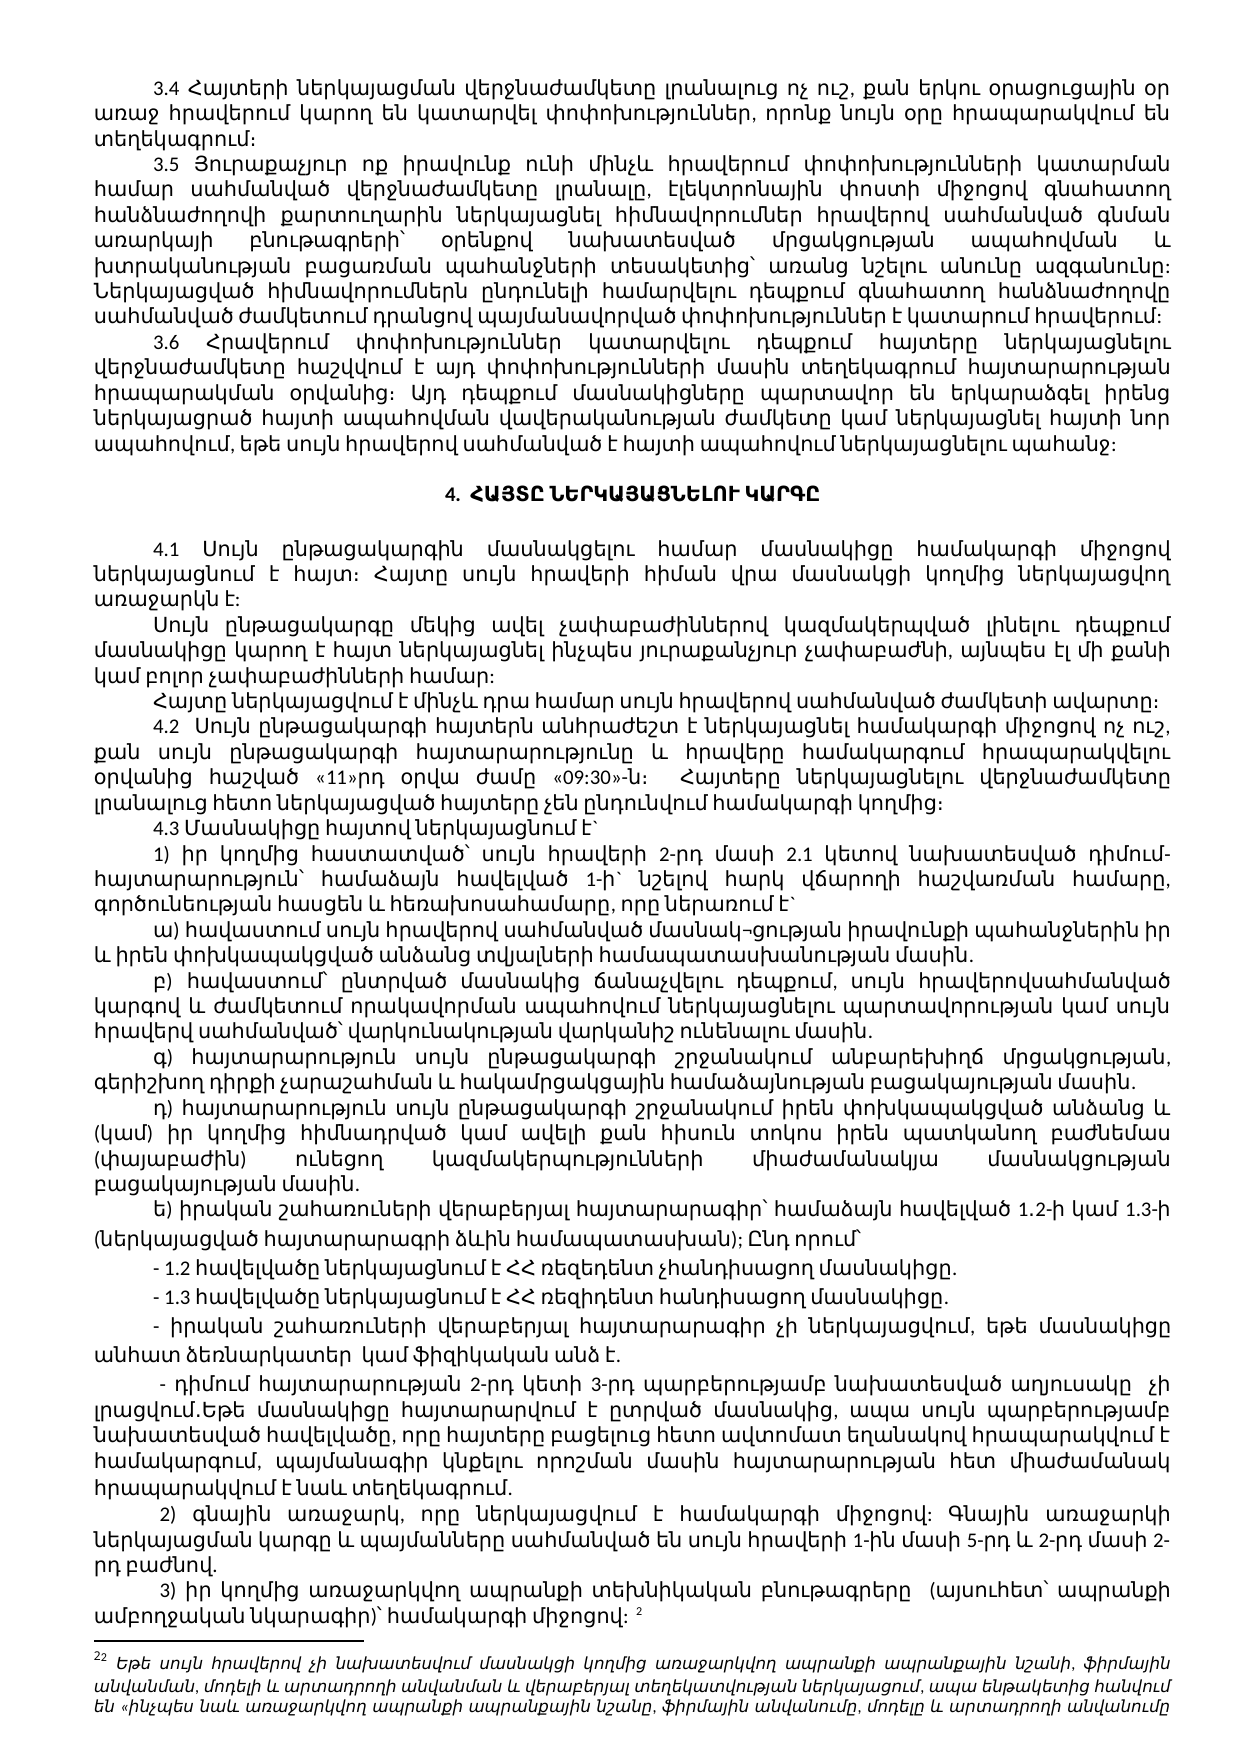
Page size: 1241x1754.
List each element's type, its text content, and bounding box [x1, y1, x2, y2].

text - 1.3 հավելվածը ներկայացնում է ՀՀ ռեզիդենտ հանդիսացող մասնակիցը. [94, 1284, 1171, 1309]
text 3.5 Յուրաքաչյուր ոք իրավունք ունի մինչև հրավերում փոփոխությունների կատարման համար սահմանված վերջնաժամկետը լրանալը, էլեկտրոնային փոստի միջոցով գնահատող հանձնաժողովի քարտուղարին ներկայացնել հիմնավորումներ հրավերով սահմանված գնման առարկայի բնութագրերի՝ օրենքով նախատեսված մրցակցության ապահովման և խտրականության բացառման պահանջների տեսակետից՝ առանց նշելու անունը ազգանունը: Ներկայացված հիմնավորումներն ընդունելի համարվելու դեպքում գնահատող հանձնաժողովը սահմանված ժամկետում դրանցով պայմանավորված փոփոխություններ է կատարում հրավերում: [94, 151, 1171, 329]
text բ) հավաստում՝ ընտրված մասնակից ճանաչվելու դեպքում, սույն հրավերովսահմանված կարգով և ժամկետում որակավորման ապահովում ներկայացնելու պարտավորության կամ սույն հրավերվ սահմանված՝ վարկունակության վարկանիշ ունենալու մասին. [94, 968, 1171, 1044]
text 3) իր կողմից առաջարկվող ապրանքի տեխնիկական բնութագրերը (այսուհետ՝ ապրանքի ամբողջական նկարագիր)՝ համակարգի միջոցով: 2 [94, 1578, 1171, 1628]
text գ) հայտարարություն սույն ընթացակարգի շրջանակում անբարեխիղճ մրցակցության, գերիշխող դիրքի չարաշահման և հակամրցակցային համաձայնության բացակայության մասին. [94, 1044, 1171, 1095]
text - 1.2 հավելվածը ներկայացնում է ՀՀ ռեզեդենտ չհանդիսացող մասնակիցը. [94, 1255, 1171, 1280]
text դ) հայտարարություն սույն ընթացակարգի շրջանակում իրեն փոխկապակցված անձանց և (կամ) իր կողմից հիմնադրված կամ ավելի քան հիսուն տոկոս իրեն պատկանող բաժնեմաս (փայաբաժին) ունեցող կազմակերպությունների միաժամանակյա մասնակցության բացակայության մասին. [94, 1095, 1171, 1197]
text 4.2 Սույն ընթացակարգի հայտերն անհրաժեշտ է ներկայացնել համակարգի միջոցով ոչ ուշ, քան սույն ընթացակարգի հայտարարությունը և հրավերը համակարգում հրապարակվելու օրվանից հաշված «11»րդ օրվա ժամը «09:30»-ն։ Հայտերը ներկայացնելու վերջնաժամկետը լրանալուց հետո ներկայացված հայտերը չեն ընդունվում համակարգի կողմից։ [94, 714, 1171, 815]
text - իրական շահառուների վերաբերյալ հայտարարագիր չի ներկայացվում, եթե մասնակիցը անհատ ձեռնարկատեր կամ ֆիզիկական անձ է. [94, 1313, 1171, 1368]
text 3.4 Հայտերի ներկայացման վերջնաժամկետը լրանալուց ոչ ուշ, քան երկու օրացուցային օր առաջ հրավերում կարող են կատարվել փոփոխություններ, որոնք նույն օրը հրապարակվում են տեղեկագրում։ [94, 75, 1171, 151]
text 1) իր կողմից հաստատված՝ սույն հրավերի 2-րդ մասի 2.1 կետով նախատեսված դիմում-հայտարարություն՝ համաձայն հավելված 1-ի` նշելով հարկ վճարողի հաշվառման համարը, գործունեության հասցեն և հեռախոսահամարը, որը ներառում է` [94, 841, 1171, 917]
text ե) իրական շահառուների վերաբերյալ հայտարարագիր՝ համաձայն հավելված 1․2-ի կամ 1.3-ի (ներկայացված հայտարարագրի ձևին համապատասխան); Ընդ որում՝ [94, 1197, 1171, 1251]
text Հայտը ներկայացվում է մինչև դրա համար սույն հրավերով սահմանված ժամկետի ավարտը։ [94, 688, 1171, 714]
text 4.3 Մասնակիցը հայտով ներկայացնում է` [94, 815, 1171, 841]
text 2) գնային առաջարկ, որը ներկայացվում է համակարգի միջոցով: Գնային առաջարկի ներկայացման կարգը և պայմանները սահմանված են սույն հրավերի 1-ին մասի 5-րդ և 2-րդ մասի 2-րդ բաժնով. [94, 1501, 1171, 1578]
text - դիմում հայտարարության 2-րդ կետի 3-րդ պարբերությամբ նախատեսված աղյուսակը չի լրացվում․Եթե մասնակիցը հայտարարվում է ըտրված մասնակից, ապա սույն պարբերությամբ նախատեսված հավելվածը, որը հայտերը բացելուց հետո ավտոմատ եղանակով հրապարակվում է համակարգում, պայմանագիր կնքելու որոշման մասին հայտարարության հետ միաժամանակ հրապարակվում է նաև տեղեկագրում. [94, 1372, 1171, 1501]
text 3.6 Հրավերում փոփոխություններ կատարվելու դեպքում հայտերը ներկայացնելու վերջնաժամկետը հաշվվում է այդ փոփոխությունների մասին տեղեկագրում հայտարարության հրապարակման օրվանից։ Այդ դեպքում մասնակիցները պարտավոր են երկարաձգել իրենց ներկայացրած հայտի ապահովման վավերականության ժամկետը կամ ներկայացնել հայտի նոր ապահովում, եթե սույն հրավերով սահմանված է հայտի ապահովում ներկայացնելու պահանջ: [94, 329, 1171, 456]
text Սույն ընթացակարգը մեկից ավել չափաբաժիններով կազմակերպված լինելու դեպքում մասնակիցը կարող է հայտ ներկայացնել ինչպես յուրաքանչյուր չափաբաժնի, այնպես էլ մի քանի կամ բոլոր չափաբաժինների համար: [94, 612, 1171, 688]
text 4. ՀԱՅՏԸ ՆԵՐԿԱՅԱՑՆԵԼՈՒ ԿԱՐԳԸ [94, 482, 1171, 507]
text ա) հավաստում սույն հրավերով սահմանված մասնակ¬ցության իրավունքի պահանջներին իր և իրեն փոխկապակցված անձանց տվյալների համապատասխանության մասին. [94, 917, 1171, 968]
text 4.1 Սույն ընթացակարգին մասնակցելու համար մասնակիցը համակարգի միջոցով ներկայացնում է հայտ։ Հայտը սույն հրավերի հիման վրա մասնակցի կողմից ներկայացվող առաջարկն է: [94, 536, 1171, 612]
